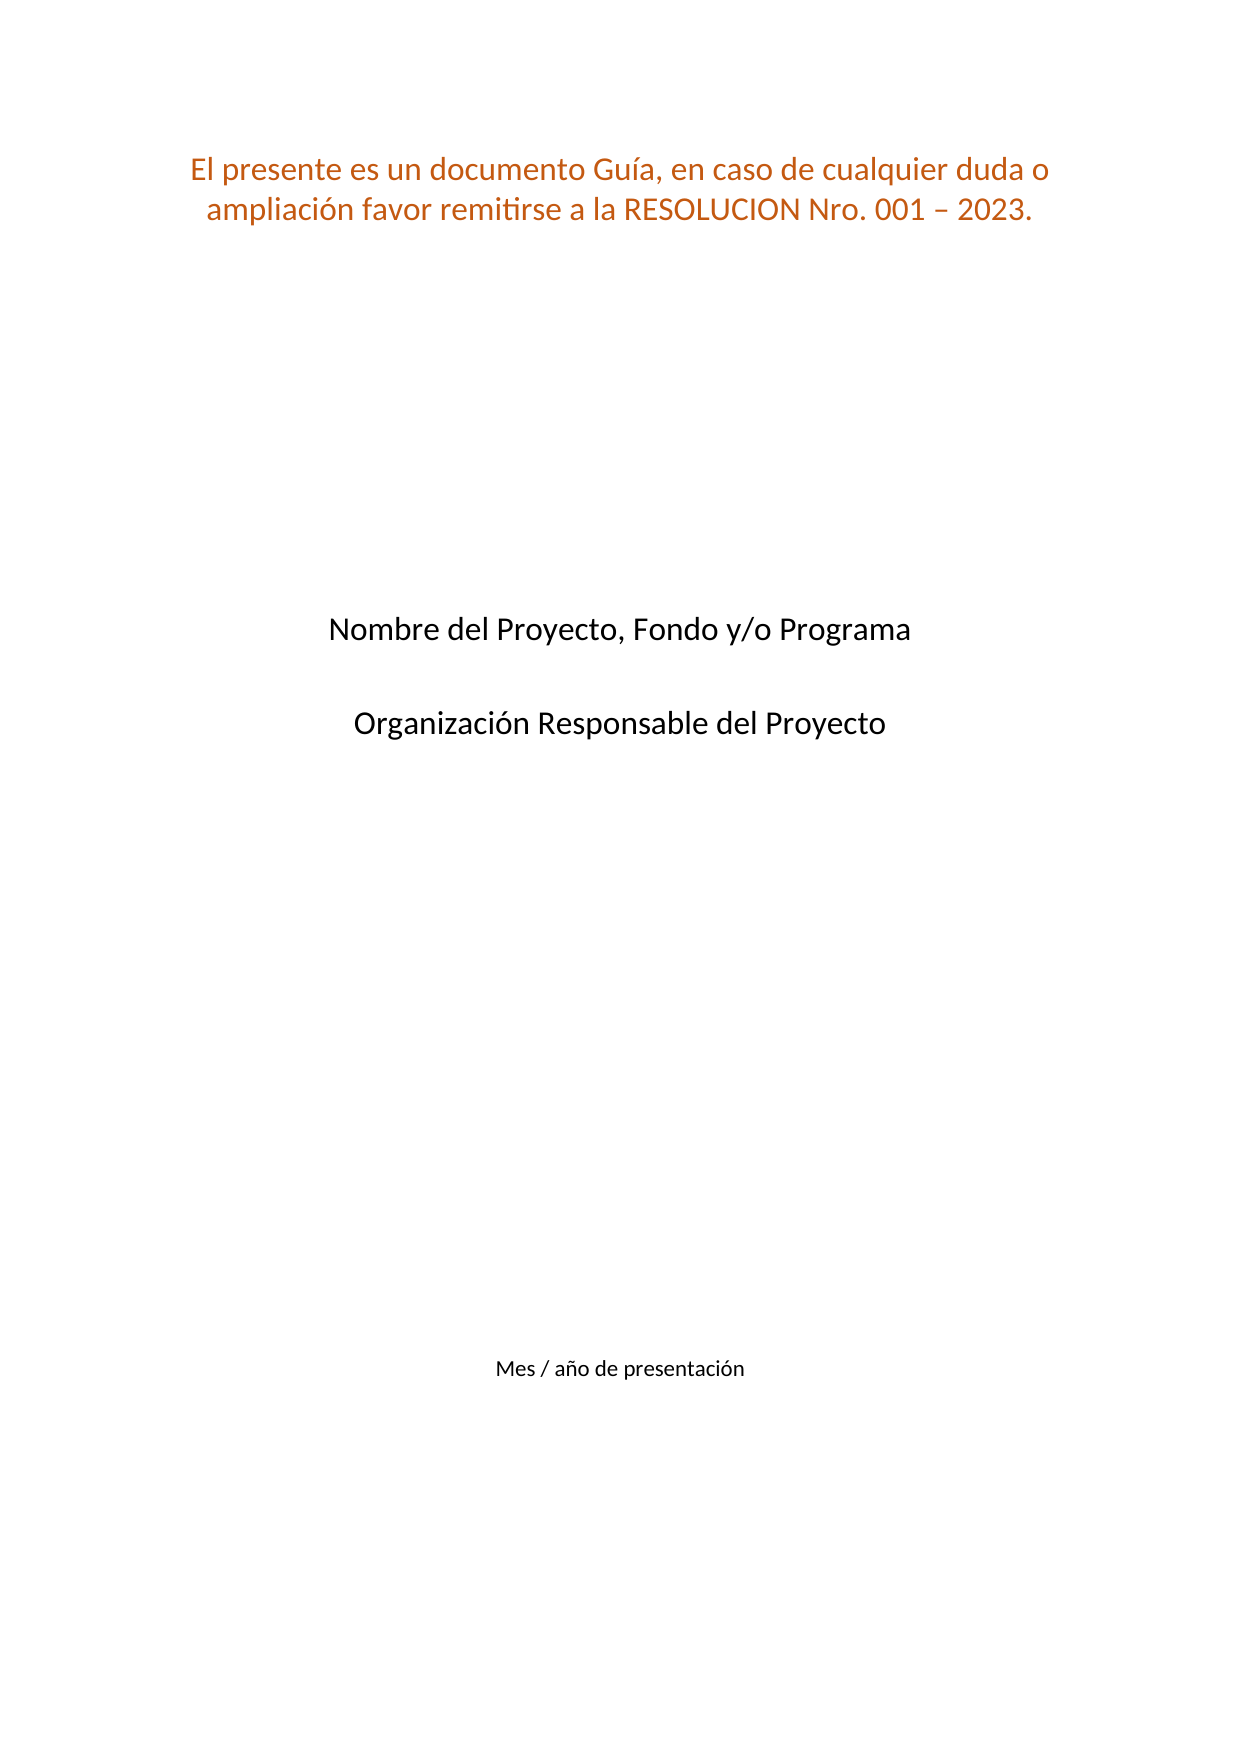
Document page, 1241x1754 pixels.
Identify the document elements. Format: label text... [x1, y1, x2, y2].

subtitle El presente es un documento Guía, en caso de cualquier duda o ampliación favor remitirse a la RESOLUCION Nro. 001 – 2023. [177, 148, 1063, 229]
subtitle Organización Responsable del Proyecto [177, 702, 1063, 742]
subtitle Nombre del Proyecto, Fondo y/o Programa [177, 608, 1063, 649]
text Mes / año de presentación [177, 1354, 1063, 1382]
